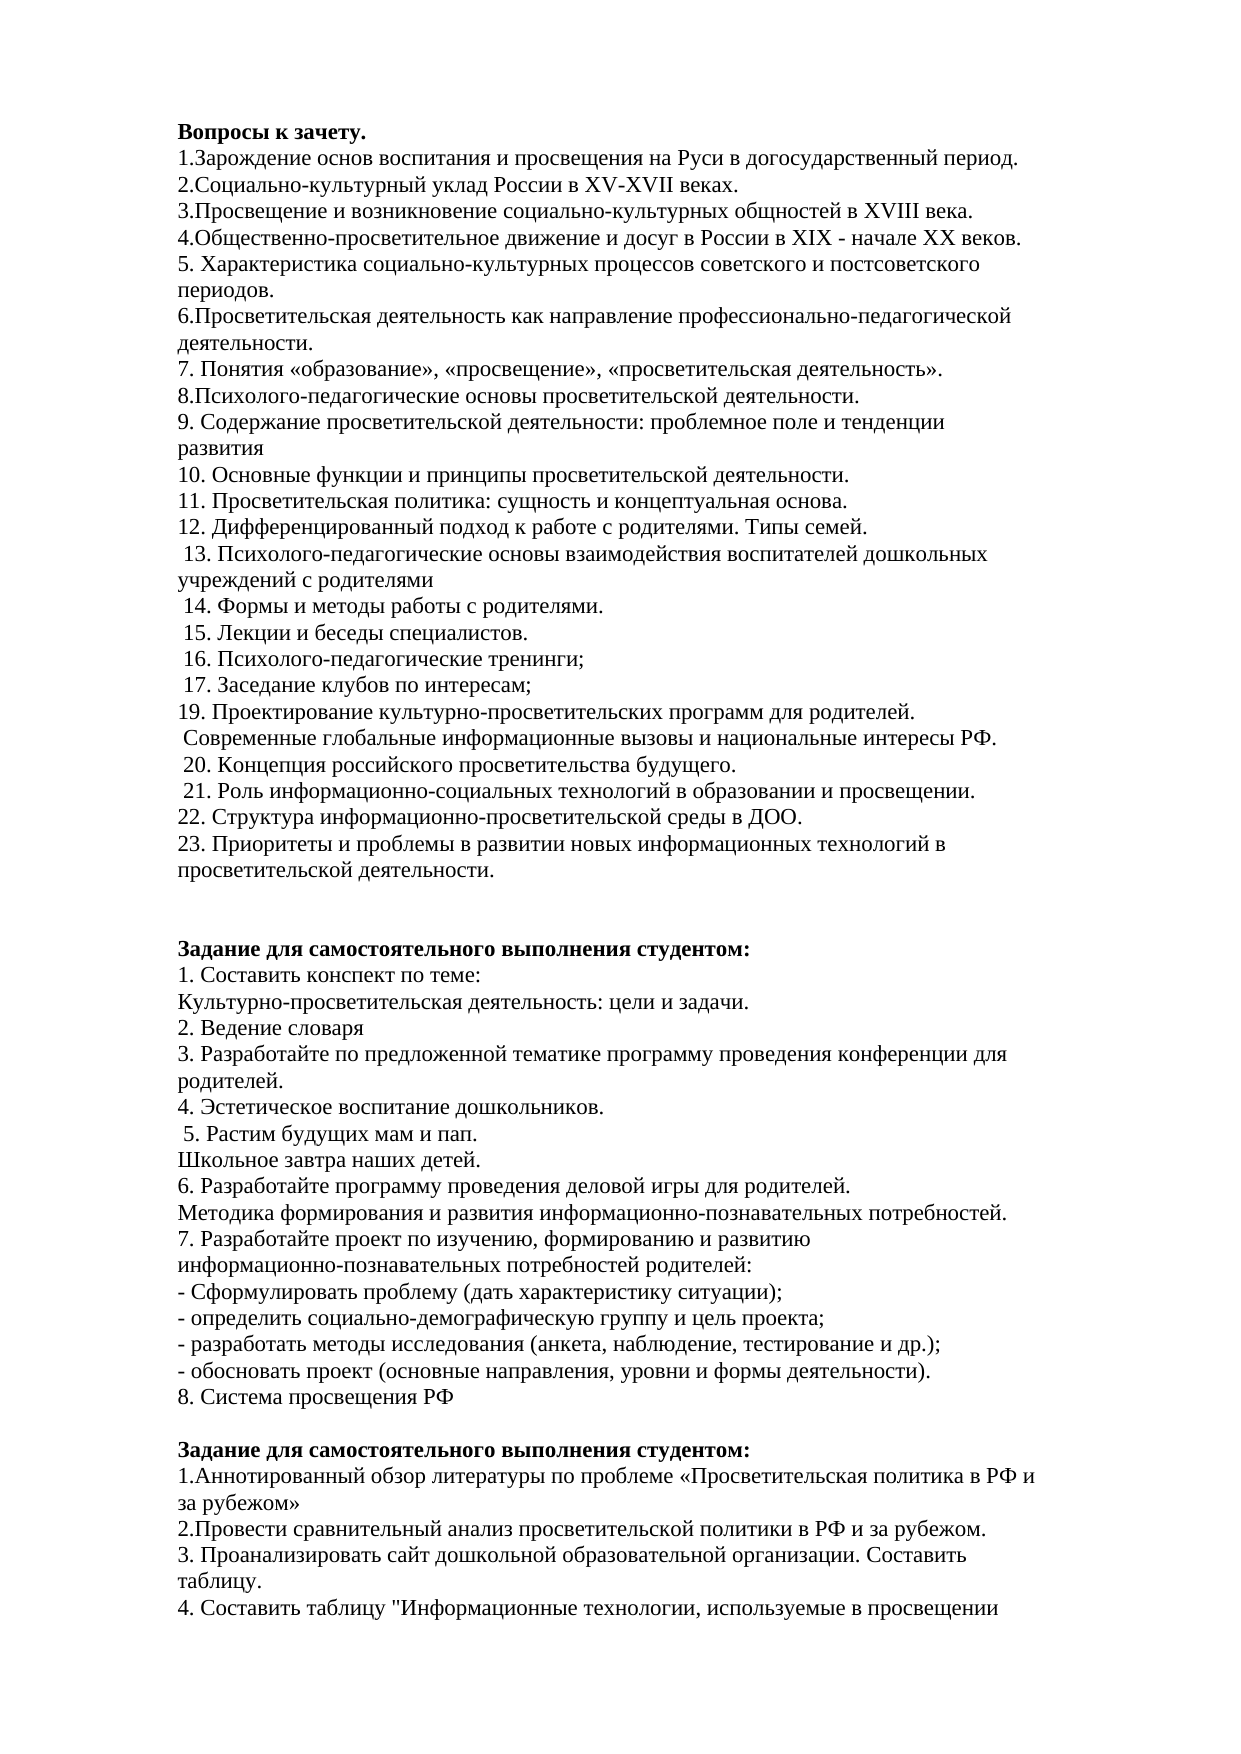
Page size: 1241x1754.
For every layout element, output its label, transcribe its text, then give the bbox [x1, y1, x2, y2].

text Вопросы к зачету. [177, 118, 1152, 144]
text 5. Растим будущих мам и пап. [177, 1119, 1152, 1146]
text 20. Концепция российского просветительства будущего. [177, 751, 1152, 777]
text 13. Психолого-педагогические основы взаимодействия воспитателей дошкольных [177, 540, 1152, 566]
text 19. Проектирование культурно-просветительских программ для родителей. [177, 698, 1152, 724]
text учреждений с родителями [177, 566, 1152, 592]
text Современные глобальные информационные вызовы и национальные интересы РФ. [177, 724, 1152, 751]
text 22. Структура информационно-просветительской среды в ДОО. [177, 803, 1152, 830]
text деятельности. [177, 329, 1152, 355]
text развития [177, 434, 1152, 461]
text - определить социально-демографическую группу и цель проекта; [177, 1304, 1152, 1330]
text 6.Просветительская деятельность как направление профессионально-педагогической [177, 303, 1152, 329]
text просветительской деятельности. [177, 856, 1152, 882]
text 14. Формы и методы работы с родителями. [177, 592, 1152, 619]
text 2.Провести сравнительный анализ просветительской политики в РФ и за рубежом. [177, 1515, 1152, 1541]
text 4. Составить таблицу "Информационные технологии, используемые в просвещении [177, 1594, 1152, 1620]
text 1.Аннотированный обзор литературы по проблеме «Просветительская политика в РФ и [177, 1462, 1152, 1488]
text 2.Социально-культурный уклад России в XV-XVII веках. [177, 171, 1152, 197]
text 23. Приоритеты и проблемы в развитии новых информационных технологий в [177, 830, 1152, 856]
text 3. Проанализировать сайт дошкольной образовательной организации. Составить [177, 1541, 1152, 1568]
text таблицу. [177, 1568, 1152, 1594]
text 17. Заседание клубов по интересам; [177, 672, 1152, 698]
text 6. Разработайте программу проведения деловой игры для родителей. [177, 1172, 1152, 1199]
text - обосновать проект (основные направления, уровни и формы деятельности). [177, 1357, 1152, 1383]
text 1. Составить конспект по теме: [177, 961, 1152, 988]
text Школьное завтра наших детей. [177, 1146, 1152, 1172]
text за рубежом» [177, 1488, 1152, 1515]
text 11. Просветительская политика: сущность и концептуальная основа. [177, 487, 1152, 513]
text 21. Роль информационно-социальных технологий в образовании и просвещении. [177, 777, 1152, 803]
text 5. Характеристика социально-культурных процессов советского и постсоветского [177, 250, 1152, 276]
text периодов. [177, 276, 1152, 303]
text 7. Разработайте проект по изучению, формированию и развитию [177, 1225, 1152, 1251]
text 7. Понятия «образование», «просвещение», «просветительская деятельность». [177, 355, 1152, 382]
text 8.Психолого-педагогические основы просветительской деятельности. [177, 382, 1152, 408]
text Методика формирования и развития информационно-познавательных потребностей. [177, 1199, 1152, 1225]
text 8. Система просвещения РФ [177, 1383, 1152, 1409]
text 4. Эстетическое воспитание дошкольников. [177, 1093, 1152, 1119]
text 12. Дифференцированный подход к работе с родителями. Типы семей. [177, 513, 1152, 540]
text - разработать методы исследования (анкета, наблюдение, тестирование и др.); [177, 1330, 1152, 1357]
text 15. Лекции и беседы специалистов. [177, 619, 1152, 645]
text Задание для самостоятельного выполнения студентом: [177, 1436, 1152, 1462]
text информационно-познавательных потребностей родителей: [177, 1251, 1152, 1278]
text 16. Психолого-педагогические тренинги; [177, 645, 1152, 672]
text 10. Основные функции и принципы просветительской деятельности. [177, 461, 1152, 487]
text - Сформулировать проблему (дать характеристику ситуации); [177, 1278, 1152, 1304]
text 4.Общественно-просветительное движение и досуг в России в XIX - начале XX веков. [177, 223, 1152, 250]
text 3. Разработайте по предложенной тематике программу проведения конференции для [177, 1041, 1152, 1067]
text 2. Ведение словаря [177, 1014, 1152, 1041]
text 9. Содержание просветительской деятельности: проблемное поле и тенденции [177, 408, 1152, 434]
text 1.Зарождение основ воспитания и просвещения на Руси в догосударственный период. [177, 144, 1152, 171]
text 3.Просвещение и возникновение социально-культурных общностей в XVIII века. [177, 197, 1152, 223]
text Культурно-просветительская деятельность: цели и задачи. [177, 988, 1152, 1014]
text Задание для самостоятельного выполнения студентом: [177, 935, 1152, 961]
text родителей. [177, 1067, 1152, 1093]
